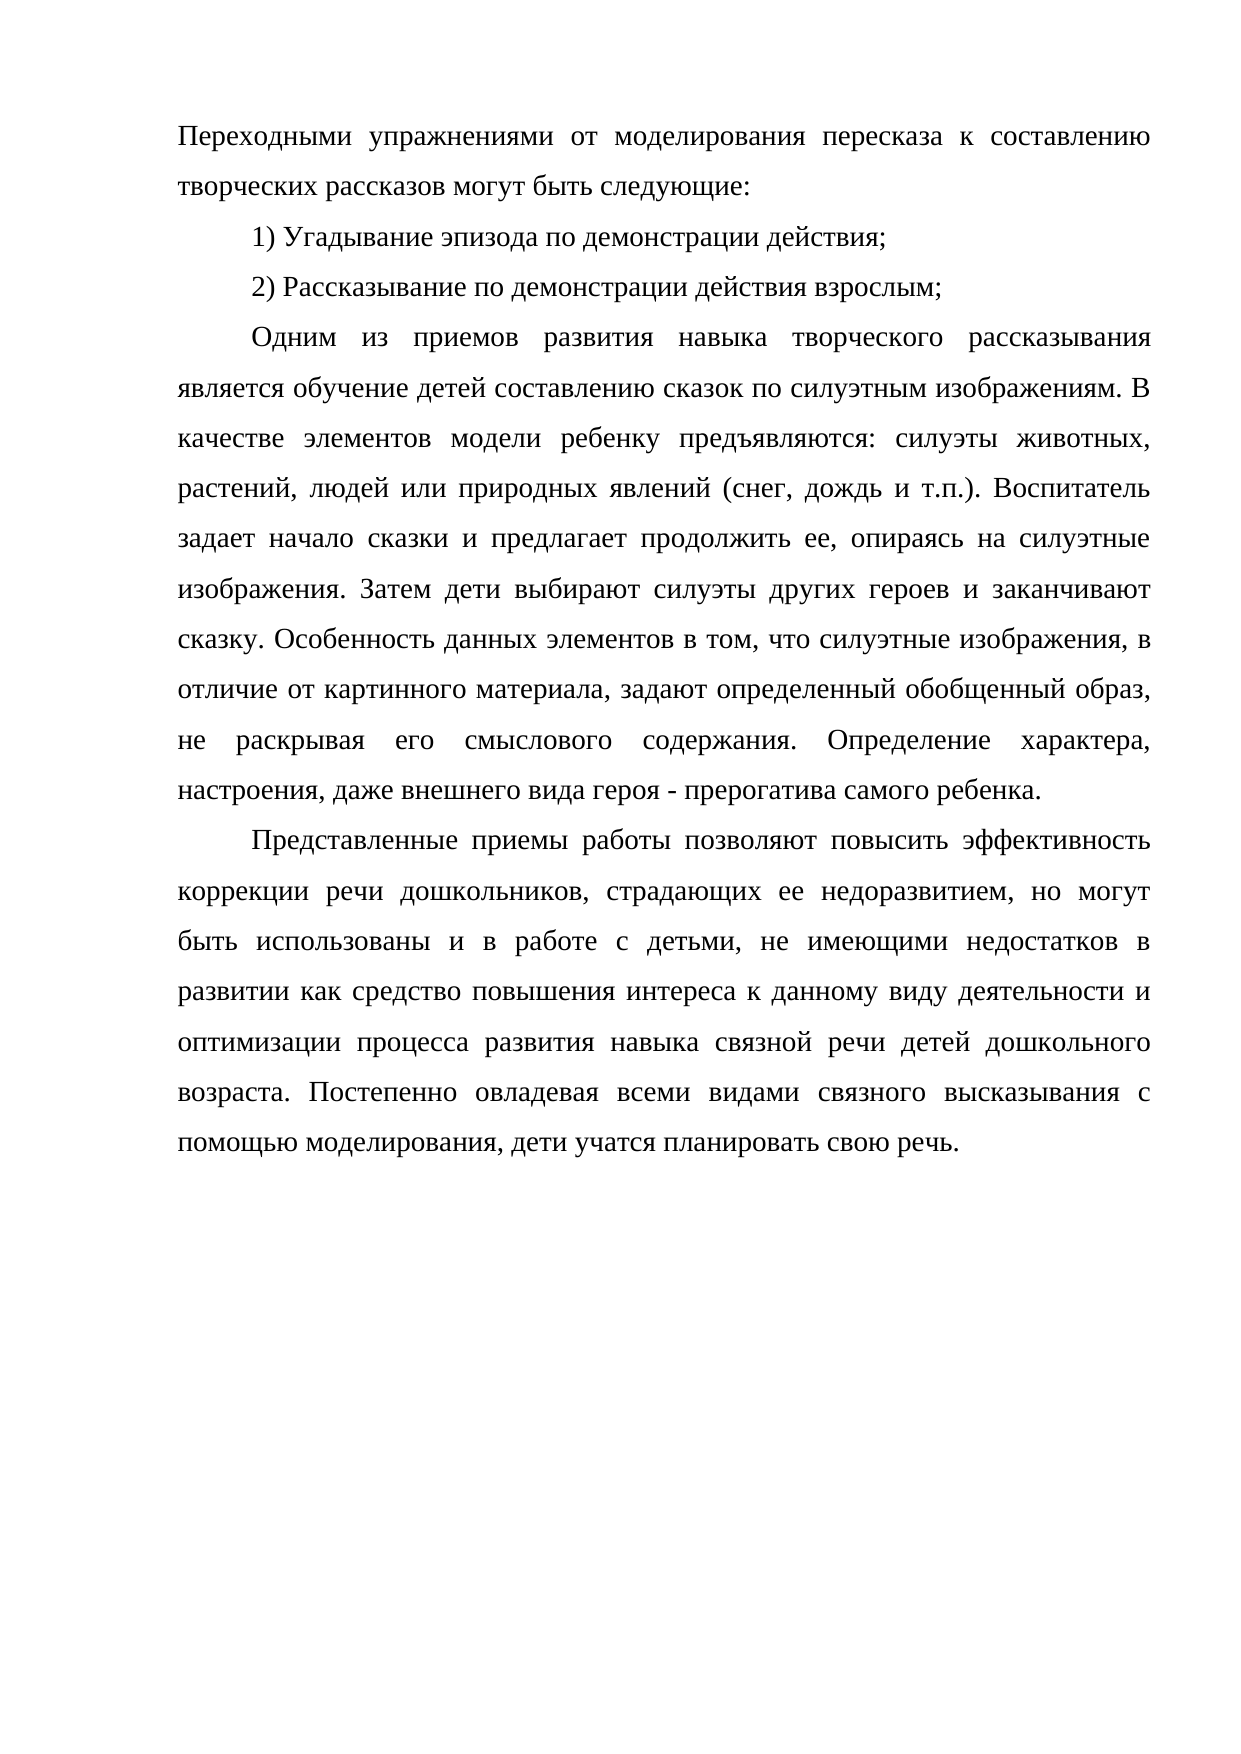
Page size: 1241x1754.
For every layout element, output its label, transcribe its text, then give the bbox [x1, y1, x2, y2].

text 1) Угадывание эпизода по демонстрации действия; [177, 219, 1152, 252]
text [177, 118, 1152, 202]
text Одним из приемов развития навыка творческого рассказывания является обучение детей составлению сказок по силуэтным изображениям. В качестве элементов модели ребенку предъявляются: силуэты животных, растений, людей или природных явлений (снег, дождь и т.п.). Воспитатель задает начало сказки и предлагает продолжить ее, опираясь на силуэтные изображения. Затем дети выбирают силуэты других героев и заканчивают сказку. Особенность данных элементов в том, что силуэтные изображения, в отличие от картинного материала, задают определенный обобщенный образ, не раскрывая его смыслового содержания. Определение характера, настроения, даже внешнего вида героя - прерогатива самого ребенка. [177, 319, 1152, 806]
text 2) Рассказывание по демонстрации действия взрослым; [177, 269, 1152, 303]
text Представленные приемы работы позволяют повысить эффективность коррекции речи дошкольников, страдающих ее недоразвитием, но могут быть использованы и в работе с детьми, не имеющими недостатков в развитии как средство повышения интереса к данному виду деятельности и оптимизации процесса развития навыка связной речи детей дошкольного возраста. Постепенно овладевая всеми видами связного высказывания с помощью моделирования, дети учатся планировать свою речь. [177, 822, 1152, 1158]
